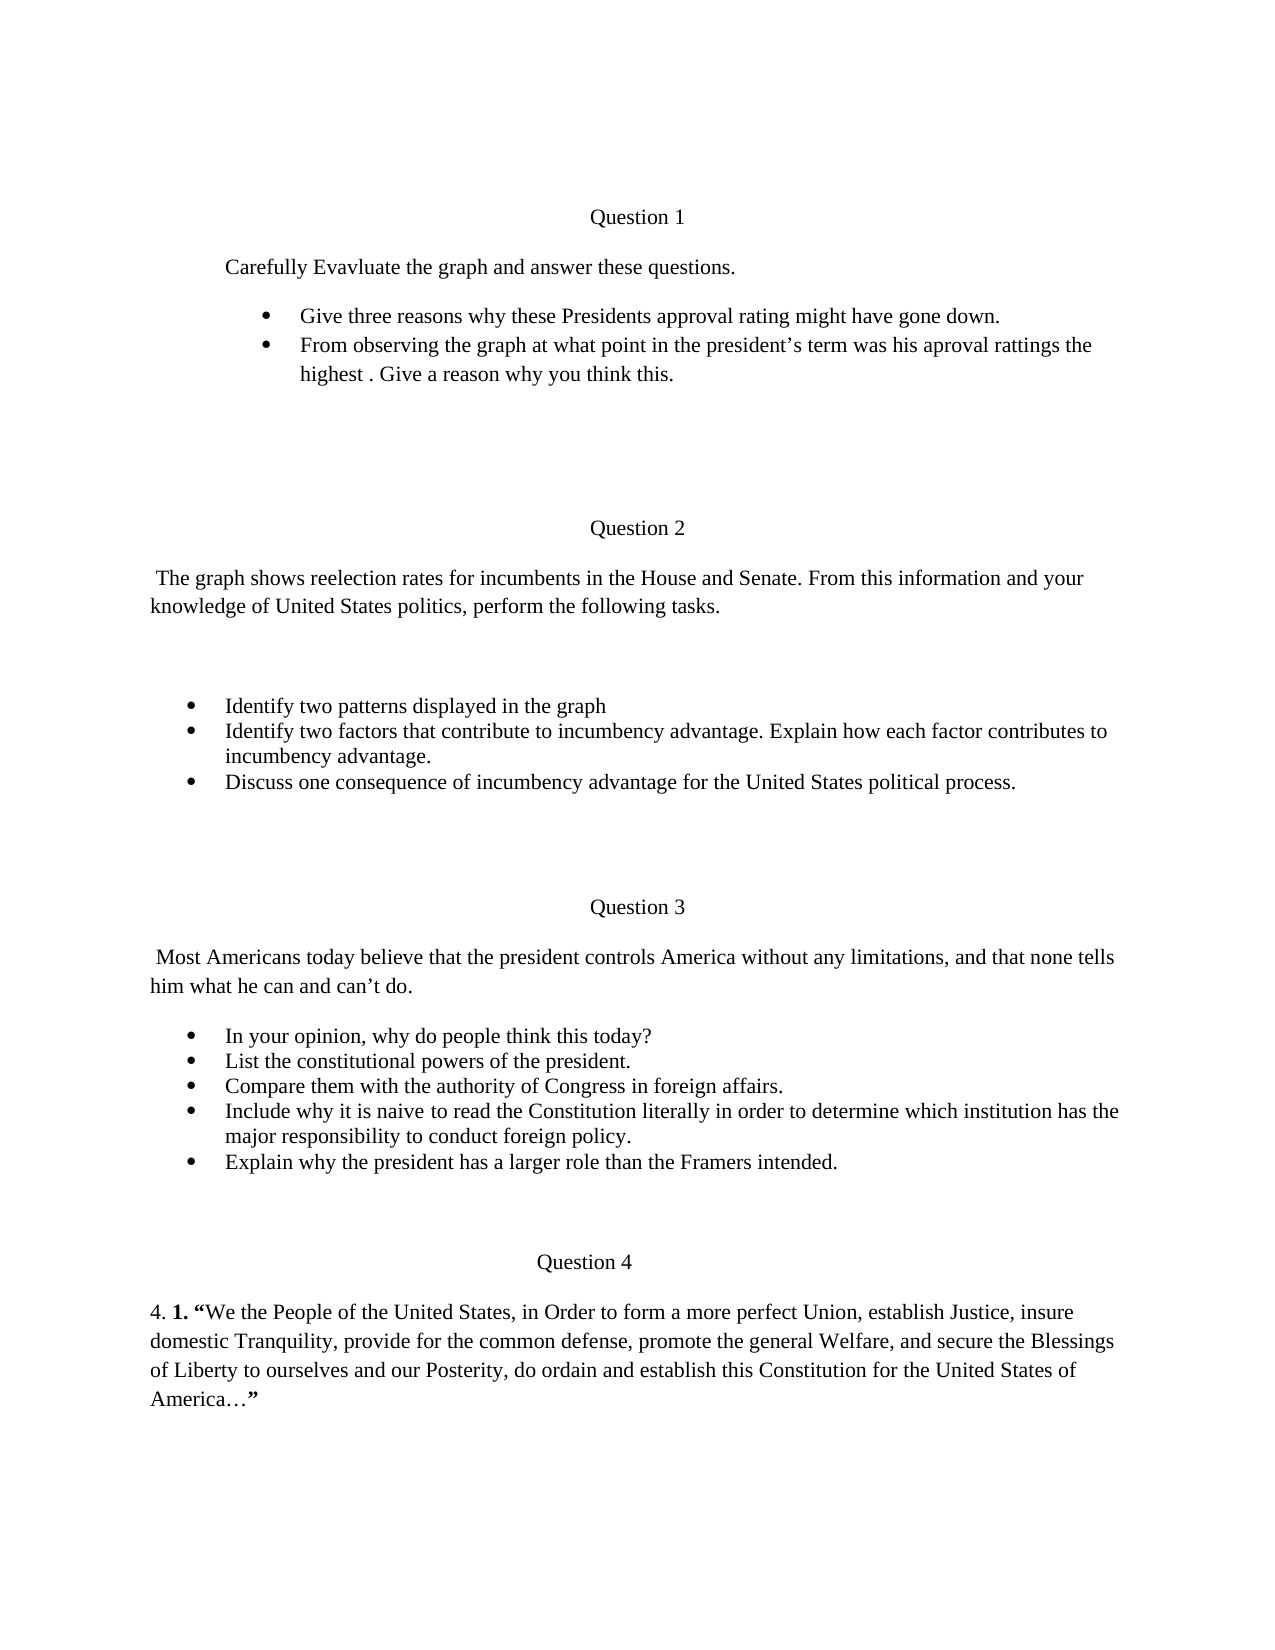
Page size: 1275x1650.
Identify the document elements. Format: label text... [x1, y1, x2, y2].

list Give three reasons why these Presidents approval rating might have gone down. [262, 303, 1125, 329]
text Question 3 [150, 894, 1125, 919]
list In your opinion, why do people think this today? [187, 1023, 1125, 1048]
text Most Americans today believe that the president controls America without any limitations, and that none tells him what he can and can’t do. [150, 944, 1125, 998]
list Identify two factors that contribute to incumbency advantage. Explain how each factor contributes to incumbency advantage. [187, 718, 1125, 769]
text 4. 1. “We the People of the United States, in Order to form a more perfect Union, establish Justice, insure domestic Tranquility, provide for the common defense, promote the general Welfare, and secure the Blessings of Liberty to ourselves and our Posterity, do ordain and establish this Constitution for the United States of America…” [150, 1299, 1125, 1411]
text Question 2 [150, 515, 1125, 540]
list Discuss one consequence of incumbency advantage for the United States political process. [187, 769, 1125, 794]
list From observing the graph at what point in the president’s term was his aproval rattings the highest . Give a reason why you think this. [262, 332, 1125, 387]
list Compare them with the authority of Congress in foreign affairs. [187, 1073, 1125, 1098]
list Explain why the president has a larger role than the Framers intended. [187, 1149, 1125, 1174]
text Carefully Evavluate the graph and answer these questions. [150, 254, 1125, 279]
text The graph shows reelection rates for incumbents in the House and Senate. From this information and your knowledge of United States politics, perform the following tasks. [150, 564, 1125, 619]
list Identify two patterns displayed in the graph [187, 693, 1125, 718]
list Include why it is naive to read the Constitution literally in order to determine which institution has the major responsibility to conduct foreign policy. [187, 1098, 1125, 1149]
text Question 1 [150, 204, 1125, 229]
list List the constitutional powers of the president. [187, 1048, 1125, 1073]
text Question 4 [225, 1249, 1125, 1274]
